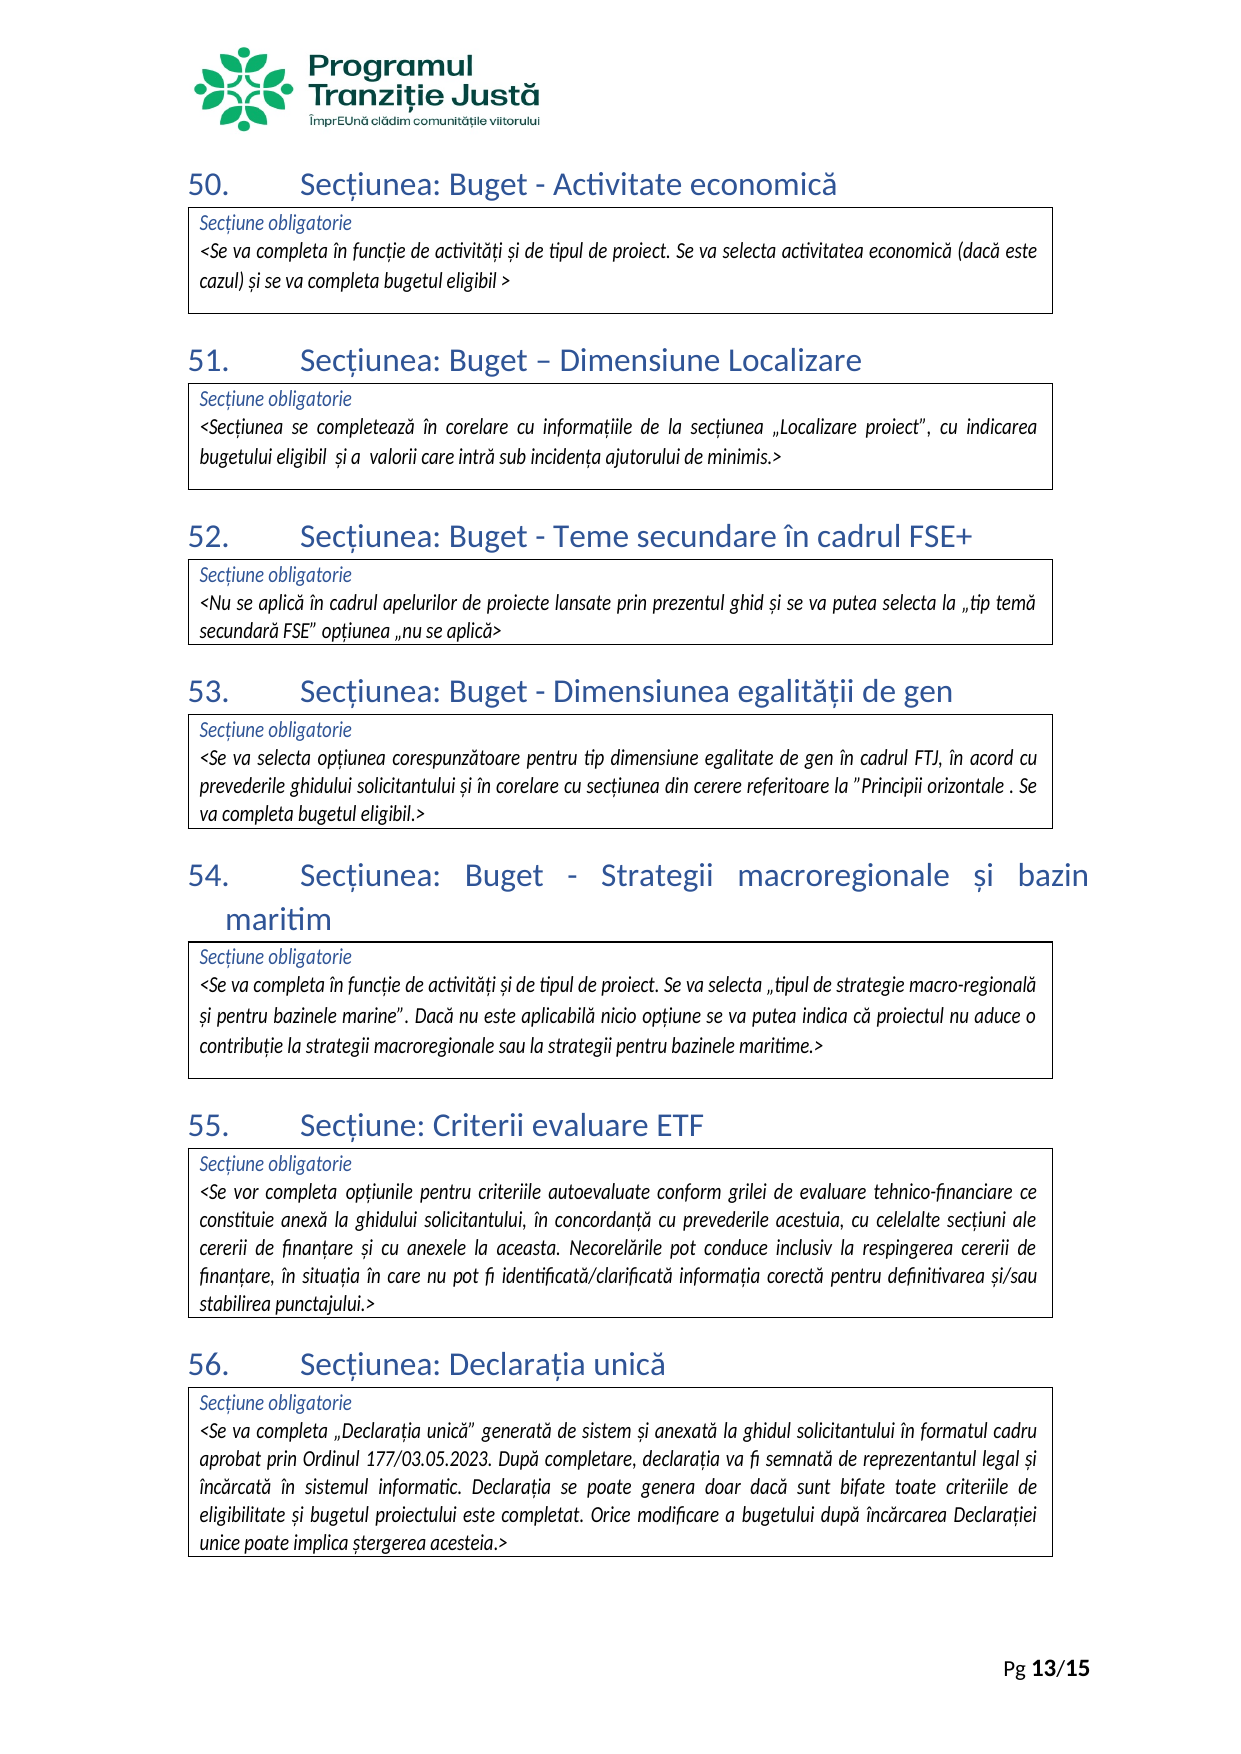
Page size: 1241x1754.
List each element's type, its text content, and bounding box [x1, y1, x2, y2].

table_header Secțiune obligatorie <Se va completa „Declarația unică” generată de sistem și anexată la ghidul solicitantului în formatul cadru aprobat prin Ordinul 177/03.05.2023. După completare, declarația va fi semnată de reprezentantul legal și încărcată în sistemul informatic. Declarația se poate genera doar dacă sunt bifate toate criteriile de eligibilitate și bugetul proiectului este completat. Orice modificare a bugetului după încărcarea Declarației unice poate implica ștergerea acesteia.> [189, 1388, 1052, 1556]
table_header Secțiune obligatorie <Se va completa în funcție de activități și de tipul de proiect. Se va selecta activitatea economică (dacă este cazul) și se va completa bugetul eligibil >[/notranslate] [189, 208, 1052, 313]
subtitle Secțiunea: Buget - Dimensiunea egalității de gen [187, 670, 1090, 711]
table_header Secțiune obligatorie <Nu se aplică în cadrul apelurilor de proiecte lansate prin prezentul ghid și se va putea selecta la „tip temă secundară FSE” opțiunea „nu se aplică> [189, 560, 1052, 644]
subtitle Secțiunea: Buget - Teme secundare în cadrul FSE+ [187, 515, 1090, 556]
table_header Secțiune obligatorie <Secțiunea se completează în corelare cu informațiile de la secțiunea „Localizare proiect”, cu indicarea bugetului eligibil și a valorii care intră sub incidența ajutorului de minimis.> [189, 384, 1052, 489]
subtitle Secțiunea: Buget - Strategii macroregionale și bazin maritim [187, 853, 1090, 938]
subtitle Secțiunea: Buget - Activitate economică [187, 163, 1090, 204]
table_header Secțiune obligatorie <Se va completa în funcție de activități și de tipul de proiect. Se va selecta „tipul de strategie macro-regională și pentru bazinele marine”. Dacă nu este aplicabilă nicio opțiune se va putea indica că proiectul nu aduce o contribuție la strategii macroregionale sau la strategii pentru bazinele maritime.> [189, 943, 1052, 1078]
table_header Secțiune obligatorie <Se vor completa opțiunile pentru criteriile autoevaluate conform grilei de evaluare tehnico-financiare ce constituie anexă la ghidului solicitantului, în concordanță cu prevederile acestuia, cu celelalte secțiuni ale cererii de finanțare și cu anexele la aceasta. Necorelările pot conduce inclusiv la respingerea cererii de finanțare, în situația în care nu pot fi identificată/clarificată informația corectă pentru definitivarea și/sau stabilirea punctajului.> [189, 1149, 1052, 1317]
subtitle Secțiunea: Buget – Dimensiune Localizare [187, 339, 1090, 380]
table_header Secțiune obligatorie <Se va selecta opțiunea corespunzătoare pentru tip dimensiune egalitate de gen în cadrul FTJ, în acord cu prevederile ghidului solicitantului și în corelare cu secțiunea din cerere referitoare la ”Principii orizontale . Se va completa bugetul eligibil.> [189, 715, 1052, 827]
subtitle Secțiune: Criterii evaluare ETF [187, 1104, 1090, 1144]
picture [150, 14, 630, 164]
subtitle Secțiunea: Declarația unică [187, 1343, 1090, 1384]
